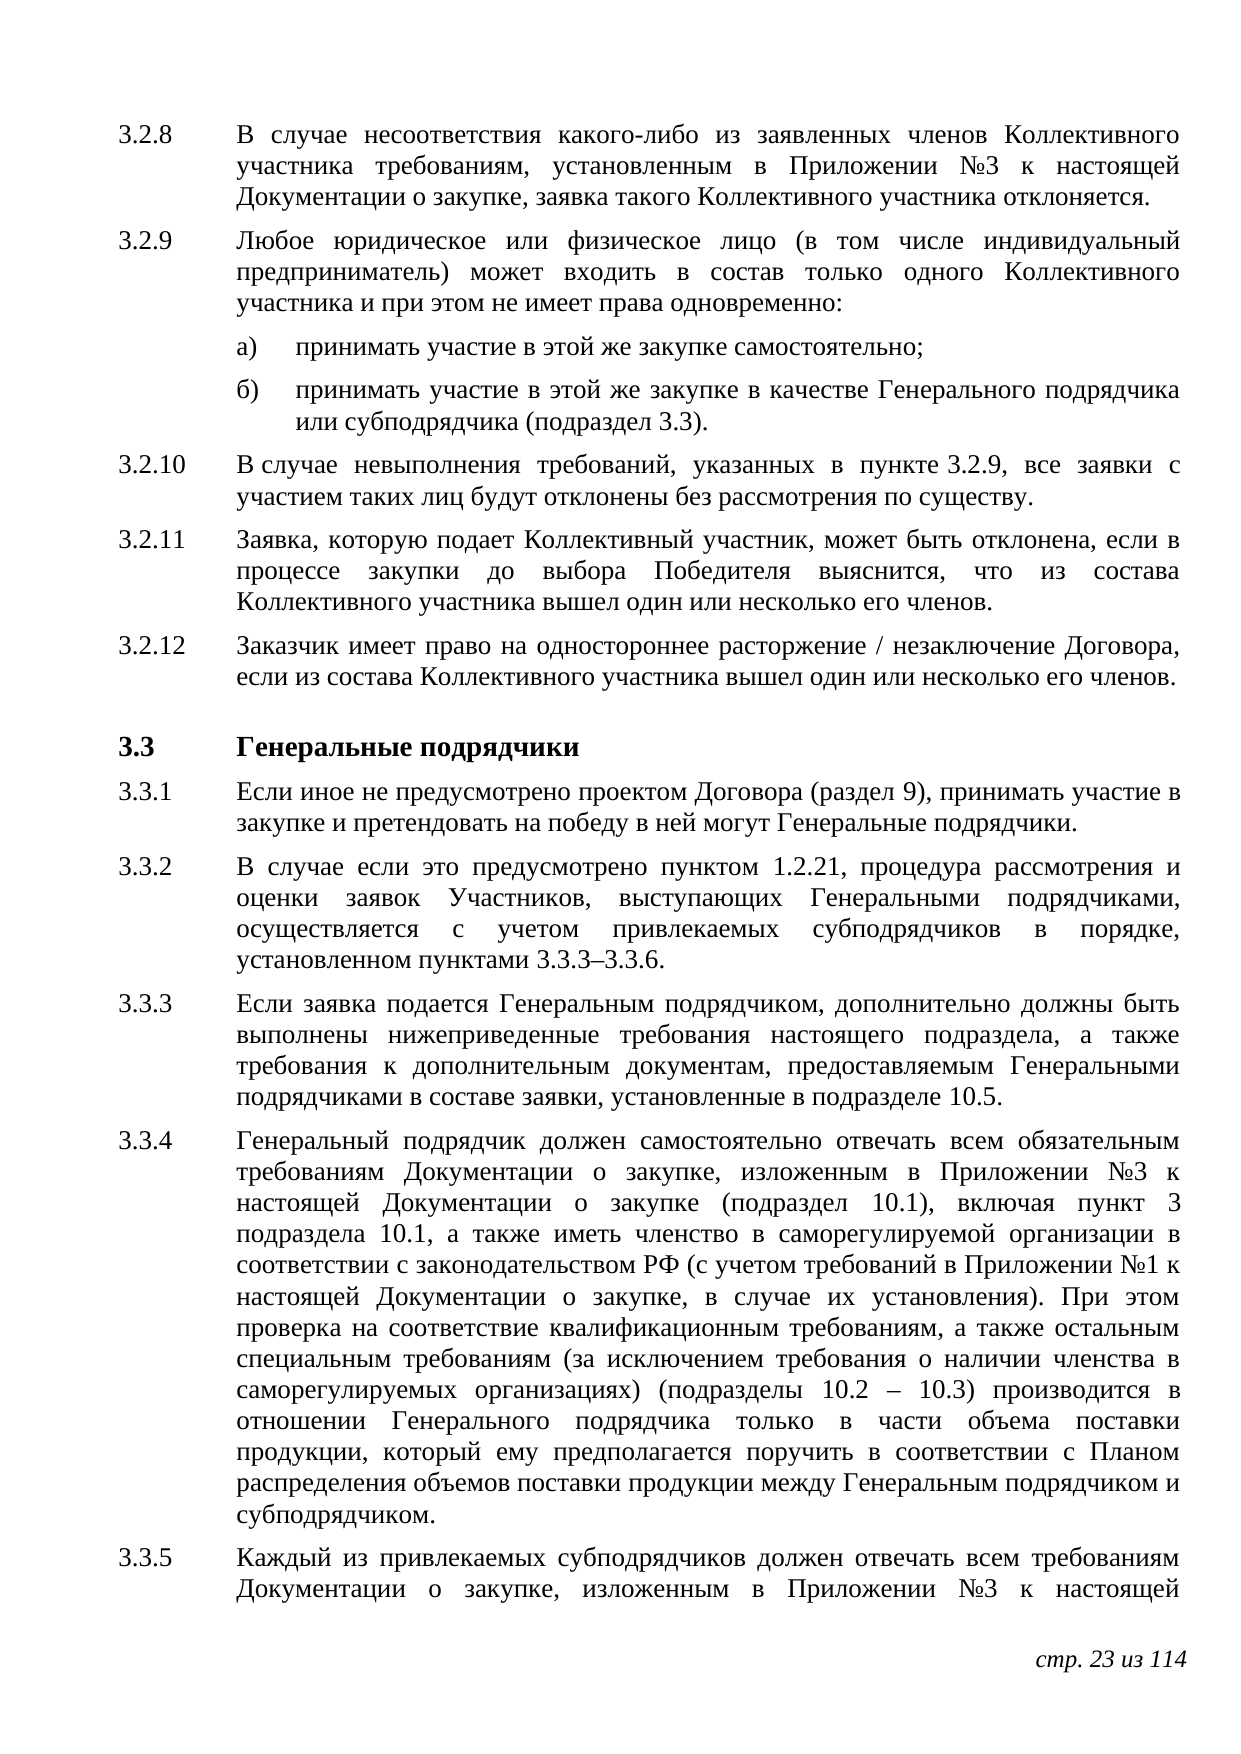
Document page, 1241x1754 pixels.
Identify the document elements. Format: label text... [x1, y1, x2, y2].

text Любое юридическое или физическое лицо (в том числе индивидуальный предприниматель) может входить в состав только одного Коллективного участника и при этом не имеет права одновременно: [118, 224, 1181, 317]
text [118, 1541, 1181, 1604]
subtitle Генеральные подрядчики [118, 729, 1181, 762]
text В случае несоответствия какого-либо из заявленных членов Коллективного участника требованиям, установленным в Приложении №3 к настоящей Документации о закупке, заявка такого Коллективного участника отклоняется. [118, 118, 1181, 212]
text принимать участие в этой же закупке самостоятельно; [236, 330, 1181, 361]
text Если заявка подается Генеральным подрядчиком, дополнительно должны быть выполнены нижеприведенные требования настоящего подраздела, а также требования к дополнительным документам, предоставляемым Генеральными подрядчиками в составе заявки, установленные в подразделе 10.5. [118, 987, 1181, 1111]
text В случае если это предусмотрено пунктом 1.2.21, процедура рассмотрения и оценки заявок Участников, выступающих Генеральными подрядчиками, осуществляется с учетом привлекаемых субподрядчиков в порядке, установленном пунктами 3.3.3–3.3.6. [118, 850, 1181, 974]
text Если иное не предусмотрено проектом Договора (раздел 9), принимать участие в закупке и претендовать на победу в ней могут Генеральные подрядчики. [118, 775, 1181, 837]
text Генеральный подрядчик должен самостоятельно отвечать всем обязательным требованиям Документации о закупке, изложенным в Приложении №3 к настоящей Документации о закупке (подраздел 10.1), включая пункт 3 подраздела 10.1, а также иметь членство в саморегулируемой организации в соответствии с законодательством РФ (с учетом требований в Приложении №1 к настоящей Документации о закупке, в случае их установления). При этом проверка на соответствие квалификационным требованиям, а также остальным специальным требованиям (за исключением требования о наличии членства в саморегулируемых организациях) (подразделы 10.2 – 10.3) производится в отношении Генерального подрядчика только в части объема поставки продукции, который ему предполагается поручить в соответствии с Планом распределения объемов поставки продукции между Генеральным подрядчиком и субподрядчиком. [118, 1124, 1181, 1529]
text принимать участие в этой же закупке в качестве Генерального подрядчика или субподрядчика (подраздел 3.3). [236, 374, 1181, 436]
text Заявка, которую подает Коллективный участник, может быть отклонена, если в процессе закупки до выбора Победителя выяснится, что из состава Коллективного участника вышел один или несколько его членов. [118, 523, 1181, 617]
text Заказчик имеет право на одностороннее расторжение / незаключение Договора, если из состава Коллективного участника вышел один или несколько его членов. [118, 629, 1181, 691]
text В случае невыполнения требований, указанных в пункте 3.2.9, все заявки с участием таких лиц будут отклонены без рассмотрения по существу. [118, 448, 1181, 511]
